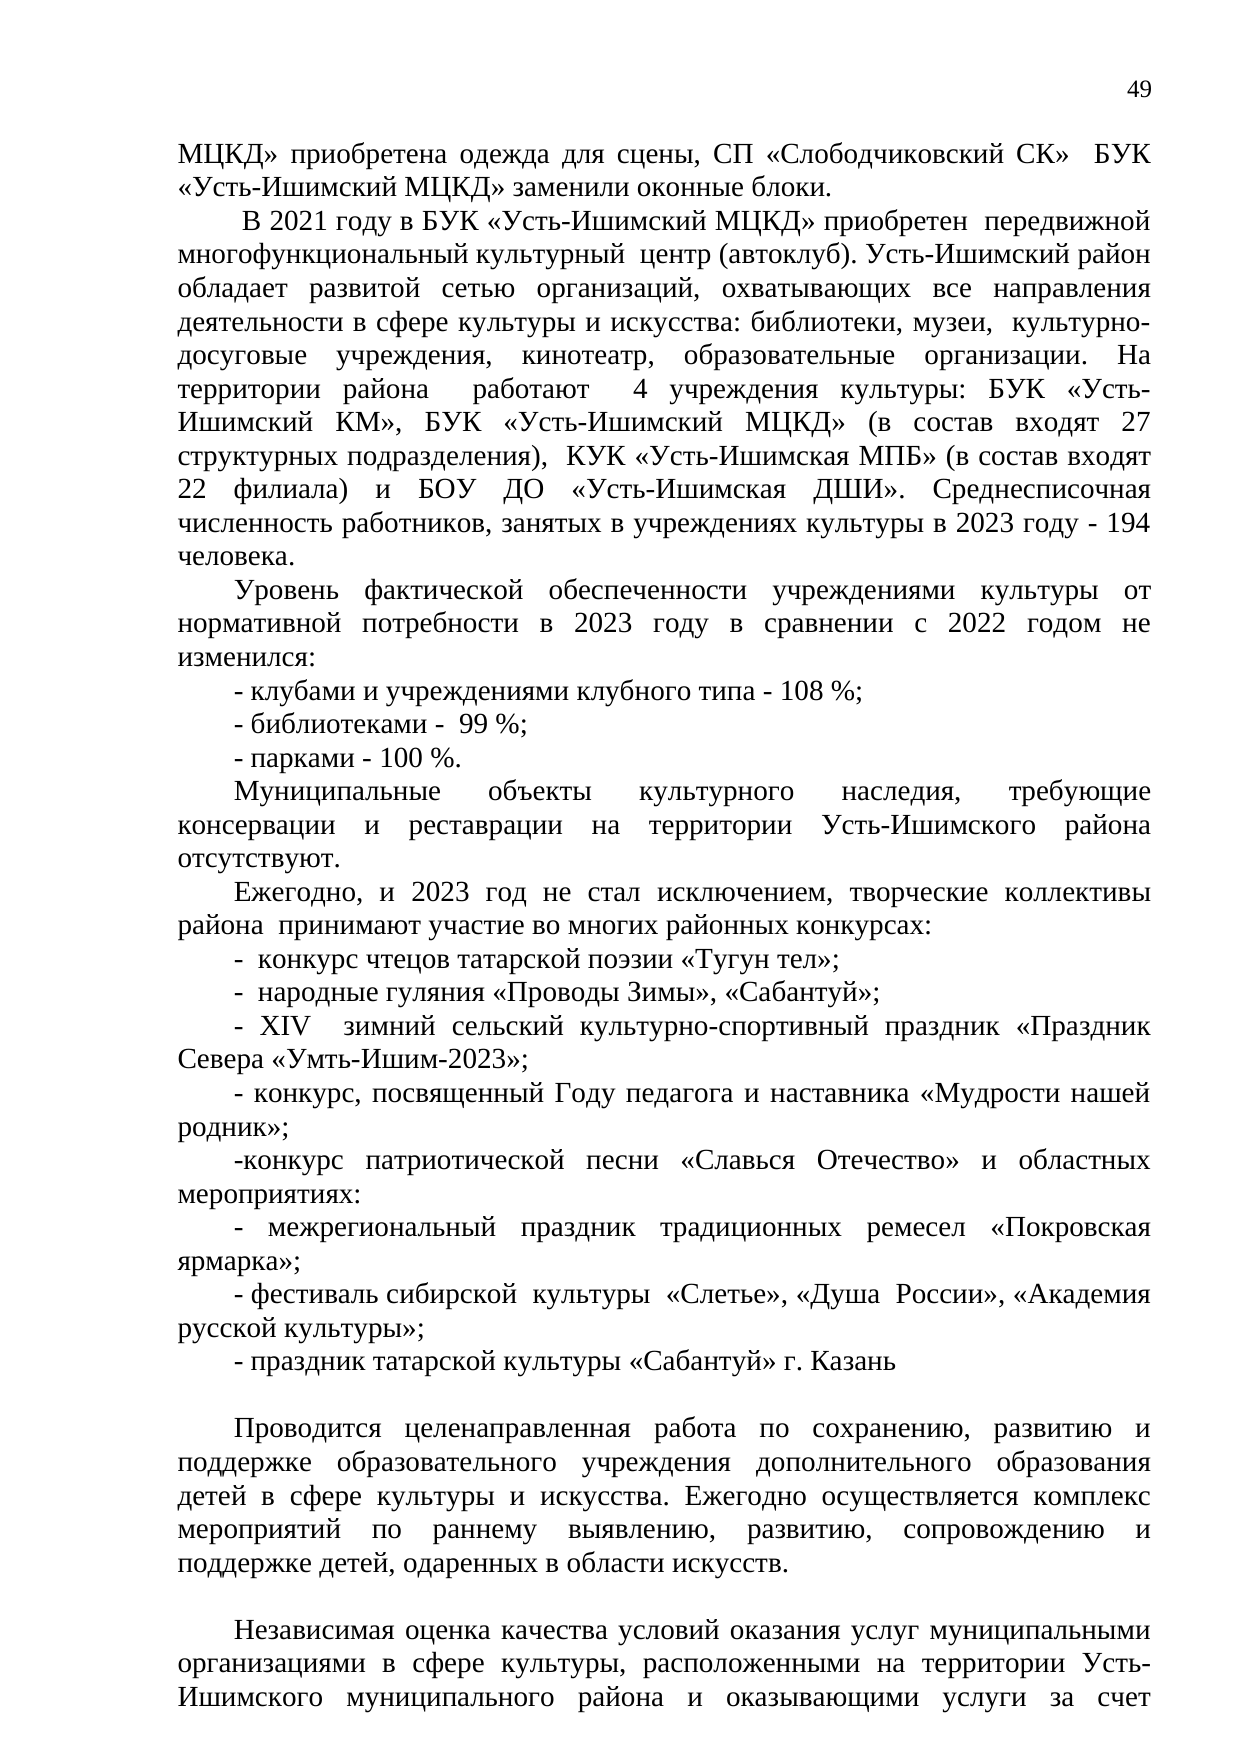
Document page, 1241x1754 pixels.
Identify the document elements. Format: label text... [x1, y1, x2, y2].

text В 2021 году в БУК «Усть-Ишимский МЦКД» приобретен передвижной многофункциональный культурный центр (автоклуб). Усть-Ишимский район обладает развитой сетью организаций, охватывающих все направления деятельности в сфере культуры и искусства: библиотеки, музеи, культурно-досуговые учреждения, кинотеатр, образовательные организации. На территории района работают 4 учреждения культуры: БУК «Усть-Ишимский КМ», БУК «Усть-Ишимский МЦКД» (в состав входят 27 структурных подразделения), КУК «Усть-Ишимская МПБ» (в состав входят 22 филиала) и БОУ ДО «Усть-Ишимская ДШИ». Среднесписочная численность работников, занятых в учреждениях культуры в 2023 году - 194 человека. [177, 203, 1152, 572]
text Муниципальные объекты культурного наследия, требующие консервации и реставрации на территории Усть-Ишимского района отсутствуют. [177, 773, 1152, 874]
text - клубами и учреждениями клубного типа - 108 %; [177, 673, 1152, 706]
text - библиотеками - 99 %; [177, 706, 1152, 740]
text Проводится целенаправленная работа по сохранению, развитию и поддержке образовательного учреждения дополнительного образования детей в сфере культуры и искусства. Ежегодно осуществляется комплекс мероприятий по раннему выявлению, развитию, сопровождению и поддержке детей, одаренных в области искусств. [177, 1411, 1152, 1578]
text -конкурс патриотической песни «Славься Отечество» и областных мероприятиях: [177, 1142, 1152, 1209]
text - народные гуляния «Проводы Зимы», «Сабантуй»; [177, 974, 1152, 1008]
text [177, 1612, 1152, 1712]
text - парками - 100 %. [177, 740, 1152, 773]
text Уровень фактической обеспеченности учреждениями культуры от нормативной потребности в 2023 году в сравнении с 2022 годом не изменился: [177, 572, 1152, 673]
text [177, 136, 1152, 203]
text - конкурс, посвященный Году педагога и наставника «Мудрости нашей родник»; [177, 1075, 1152, 1142]
text - межрегиональный праздник традиционных ремесел «Покровская ярмарка»; [177, 1209, 1152, 1276]
text Ежегодно, и 2023 год не стал исключением, творческие коллективы района принимают участие во многих районных конкурсах: [177, 874, 1152, 941]
text - праздник татарской культуры «Сабантуй» г. Казань [177, 1343, 1152, 1377]
text - ХIV зимний сельский культурно-спортивный праздник «Праздник Севера «Умть-Ишим-2023»; [177, 1008, 1152, 1075]
text - конкурс чтецов татарской поэзии «Тугун тел»; [177, 941, 1152, 974]
text - фестиваль сибирской культуры «Слетье», «Душа России», «Академия русской культуры»; [177, 1276, 1152, 1343]
